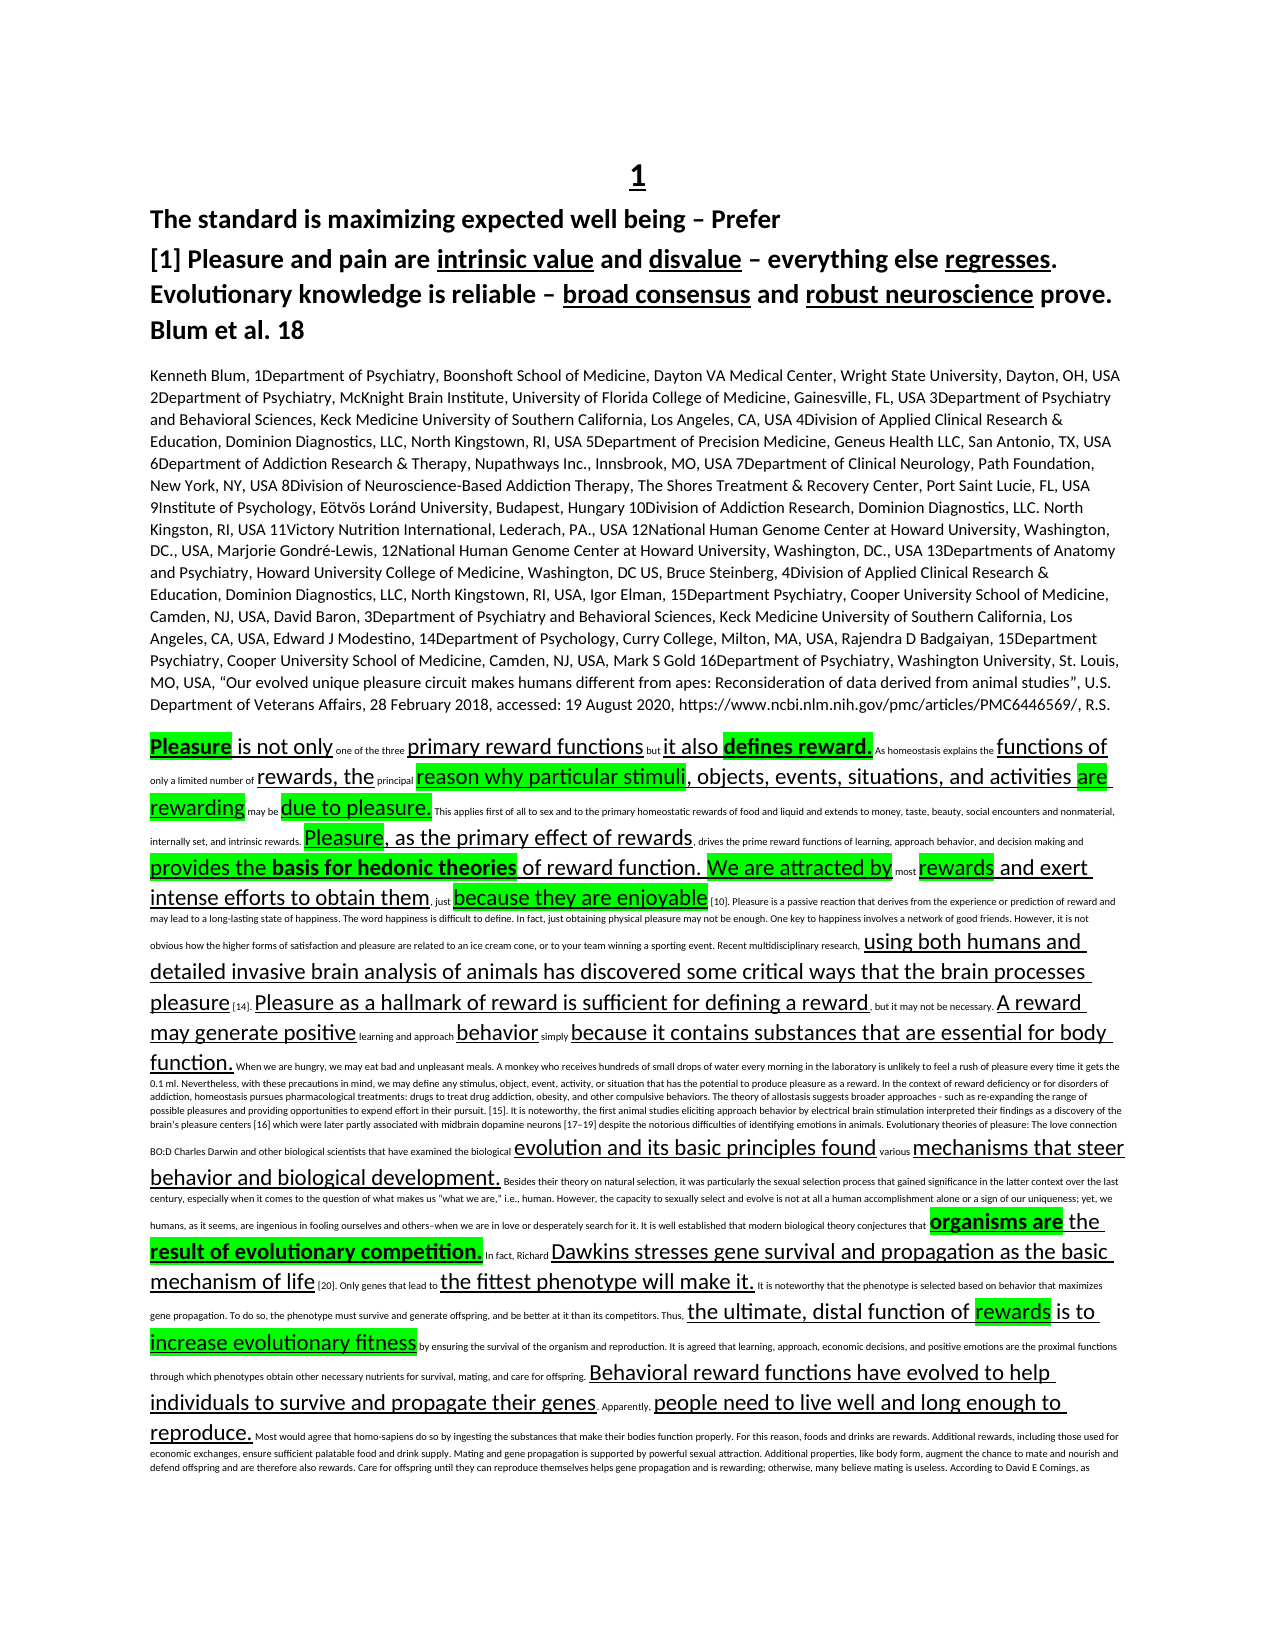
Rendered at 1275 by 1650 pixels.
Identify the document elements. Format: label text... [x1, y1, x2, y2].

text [150, 732, 1125, 1474]
text Kenneth Blum, 1Department of Psychiatry, Boonshoft School of Medicine, Dayton VA Medical Center, Wright State University, Dayton, OH, USA 2Department of Psychiatry, McKnight Brain Institute, University of Florida College of Medicine, Gainesville, FL, USA 3Department of Psychiatry and Behavioral Sciences, Keck Medicine University of Southern California, Los Angeles, CA, USA 4Division of Applied Clinical Research & Education, Dominion Diagnostics, LLC, North Kingstown, RI, USA 5Department of Precision Medicine, Geneus Health LLC, San Antonio, TX, USA 6Department of Addiction Research & Therapy, Nupathways Inc., Innsbrook, MO, USA 7Department of Clinical Neurology, Path Foundation, New York, NY, USA 8Division of Neuroscience-Based Addiction Therapy, The Shores Treatment & Recovery Center, Port Saint Lucie, FL, USA 9Institute of Psychology, Eötvös Loránd University, Budapest, Hungary 10Division of Addiction Research, Dominion Diagnostics, LLC. North Kingston, RI, USA 11Victory Nutrition International, Lederach, PA., USA 12National Human Genome Center at Howard University, Washington, DC., USA, Marjorie Gondré-Lewis, 12National Human Genome Center at Howard University, Washington, DC., USA 13Departments of Anatomy and Psychiatry, Howard University College of Medicine, Washington, DC US, Bruce Steinberg, 4Division of Applied Clinical Research & Education, Dominion Diagnostics, LLC, North Kingstown, RI, USA, Igor Elman, 15Department Psychiatry, Cooper University School of Medicine, Camden, NJ, USA, David Baron, 3Department of Psychiatry and Behavioral Sciences, Keck Medicine University of Southern California, Los Angeles, CA, USA, Edward J Modestino, 14Department of Psychology, Curry College, Milton, MA, USA, Rajendra D Badgaiyan, 15Department Psychiatry, Cooper University School of Medicine, Camden, NJ, USA, Mark S Gold 16Department of Psychiatry, Washington University, St. Louis, MO, USA, “Our evolved unique pleasure circuit makes humans different from apes: Reconsideration of data derived from animal studies”, U.S. Department of Veterans Affairs, 28 February 2018, accessed: 19 August 2020, https://www.ncbi.nlm.nih.gov/pmc/articles/PMC6446569/, R.S. [150, 366, 1125, 714]
subtitle 1 [150, 154, 1125, 195]
subtitle [1] Pleasure and pain are intrinsic value and disvalue – everything else regresses. Evolutionary knowledge is reliable – broad consensus and robust neuroscience prove. [150, 242, 1125, 311]
subtitle The standard is maximizing expected well being – Prefer [150, 202, 1125, 235]
text Blum et al. 18 [150, 313, 1125, 346]
